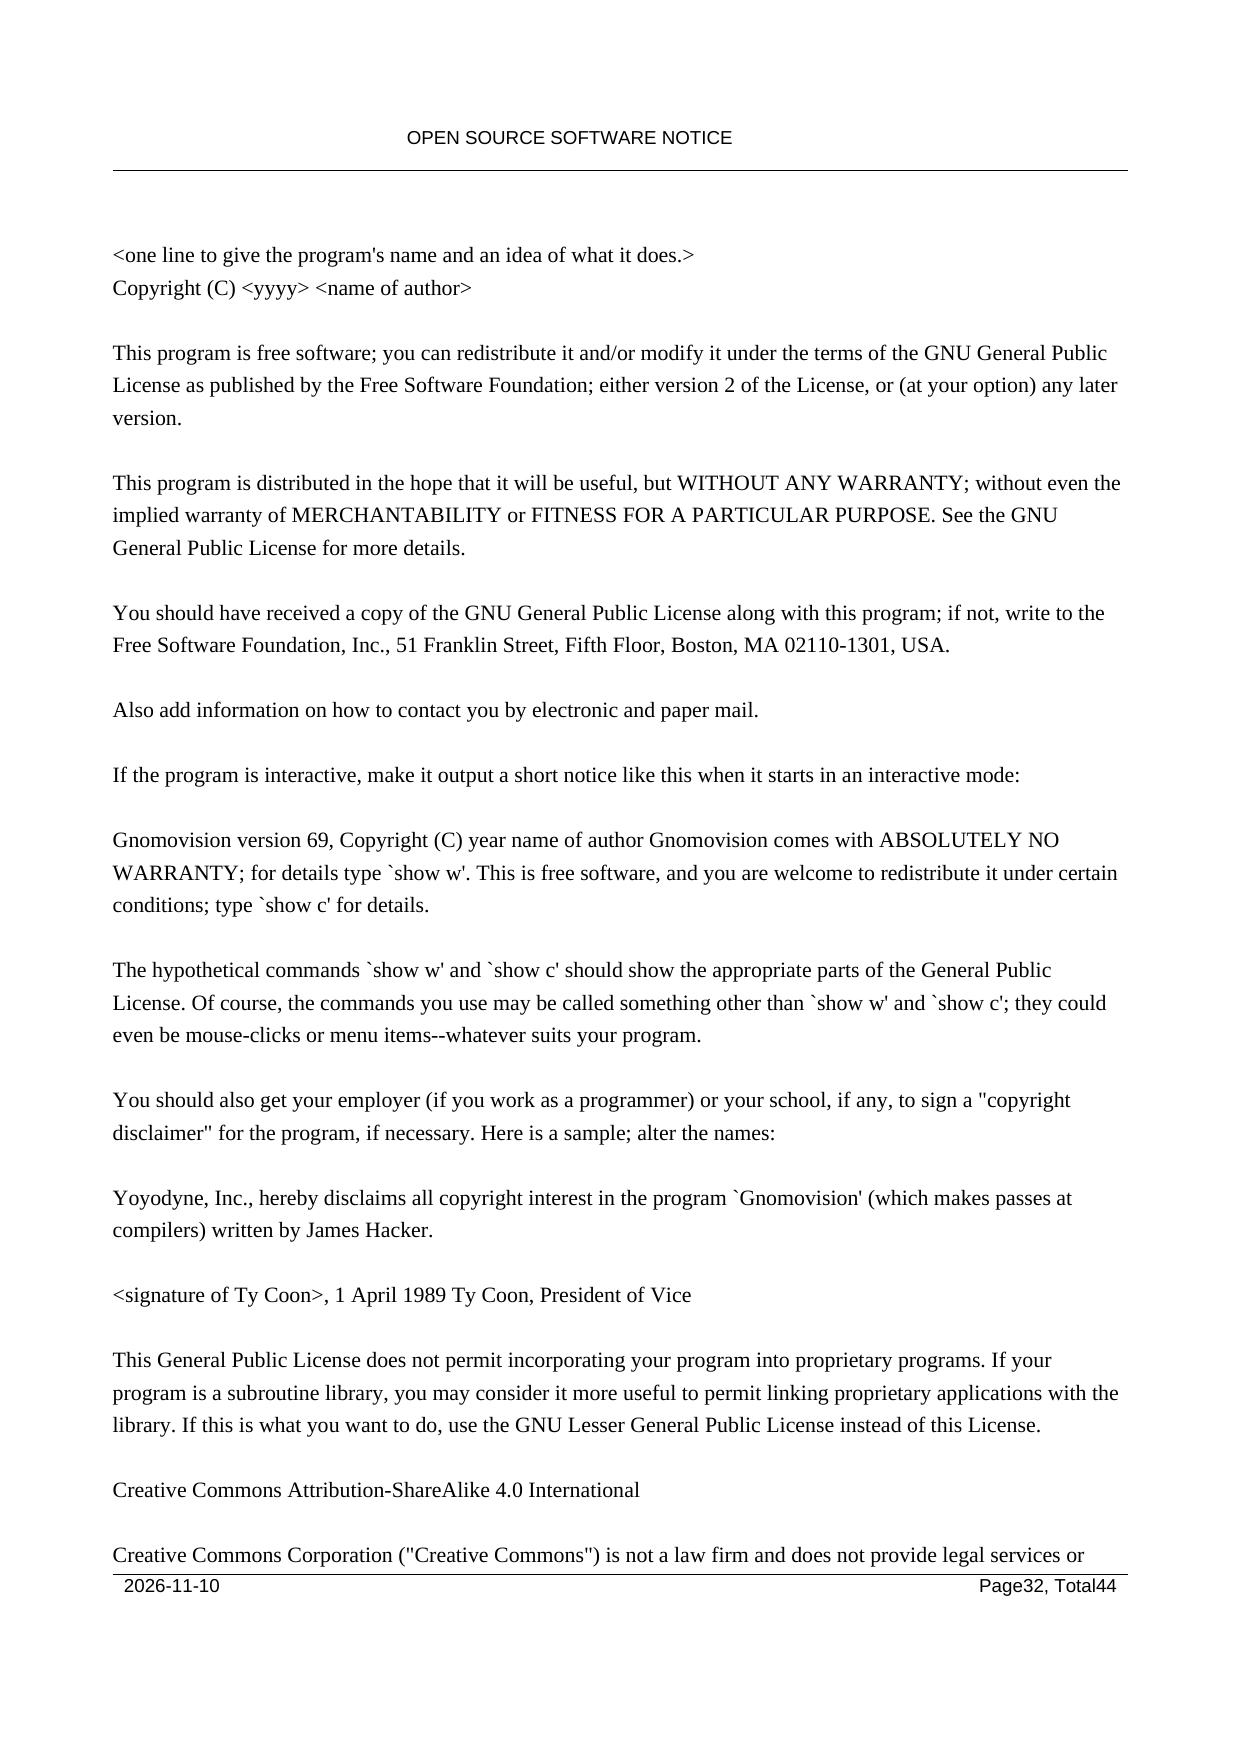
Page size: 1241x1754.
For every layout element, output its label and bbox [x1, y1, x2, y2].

text [112, 206, 1128, 1571]
